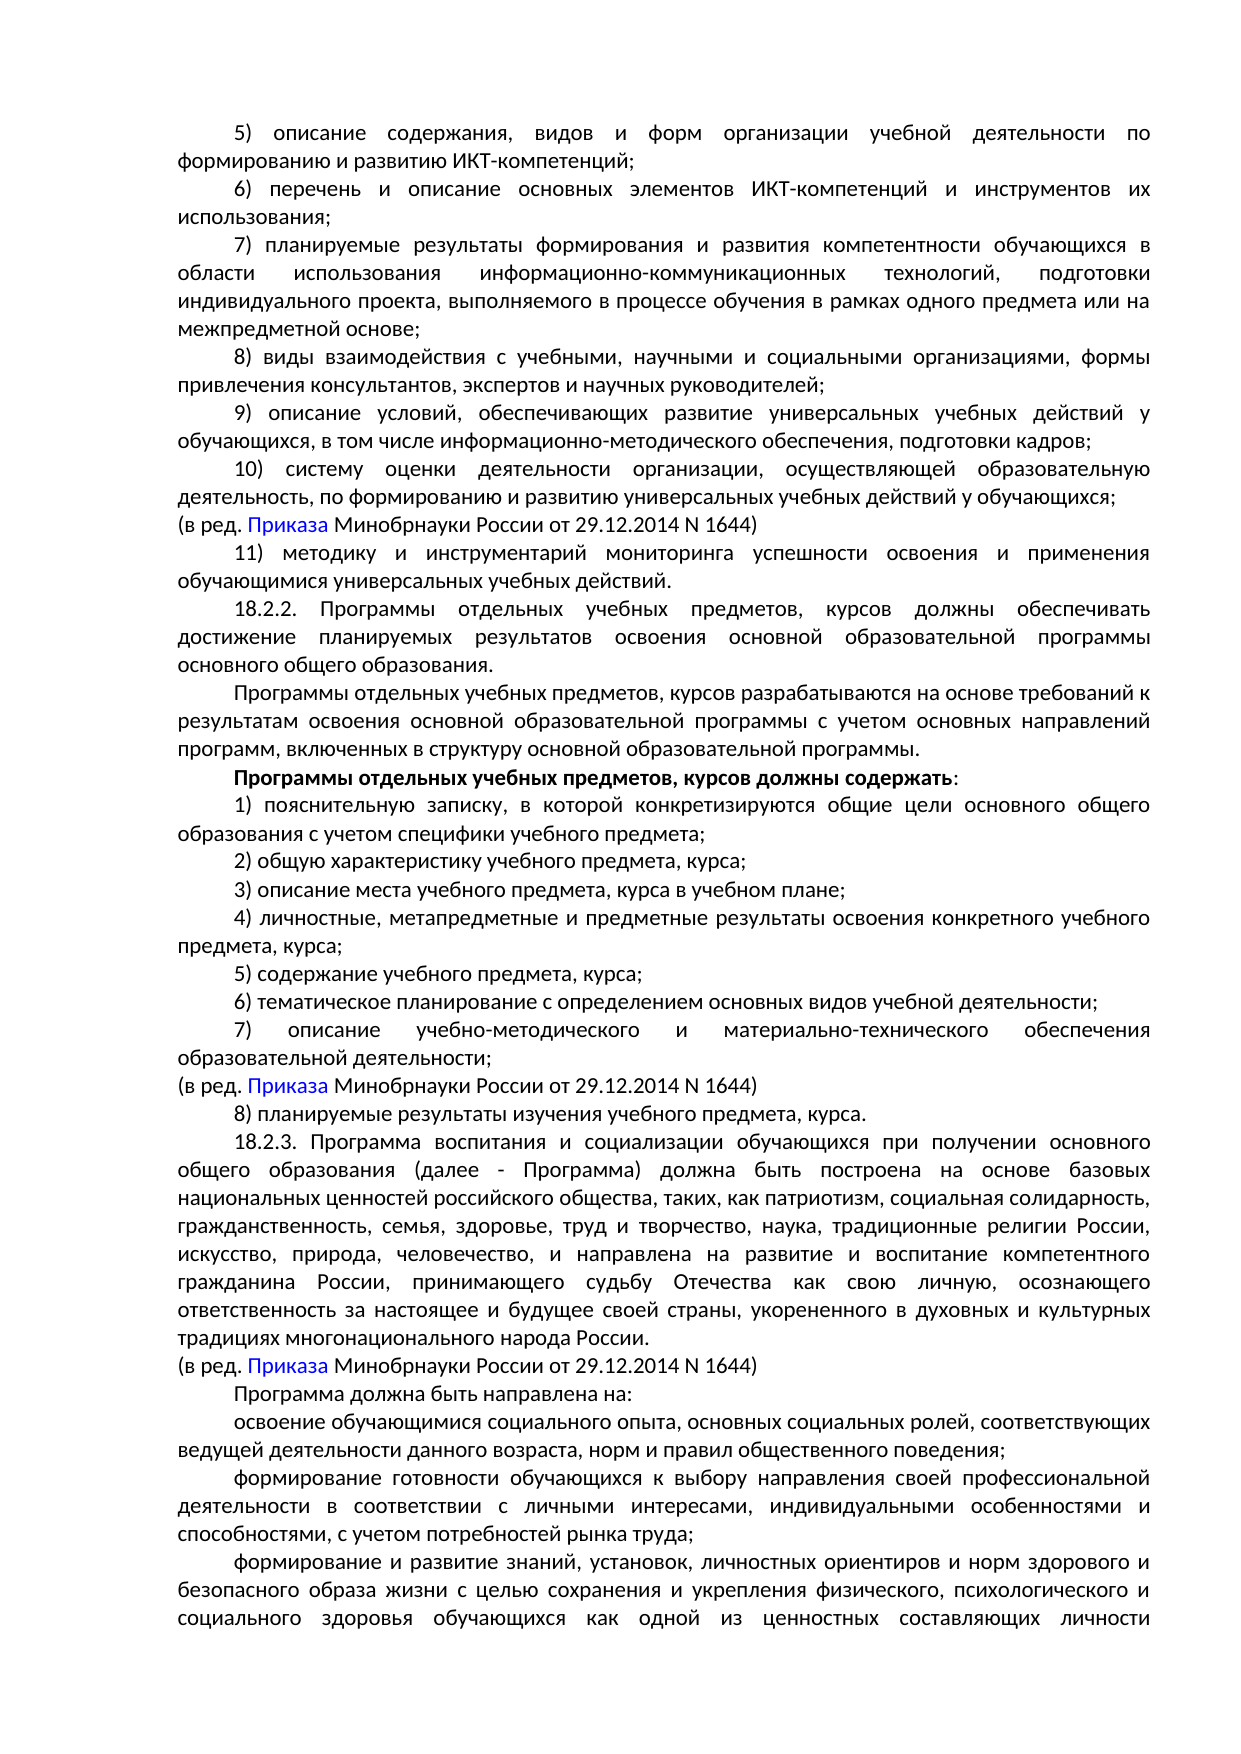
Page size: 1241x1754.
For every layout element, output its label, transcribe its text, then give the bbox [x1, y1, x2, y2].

text 5) содержание учебного предмета, курса; [177, 959, 1152, 987]
text 1) пояснительную записку, в которой конкретизируются общие цели основного общего образования с учетом специфики учебного предмета; [177, 791, 1152, 847]
text (в ред. Приказа Минобрнауки России от 29.12.2014 N 1644) [177, 1071, 1152, 1099]
text освоение обучающимися социального опыта, основных социальных ролей, соответствующих ведущей деятельности данного возраста, норм и правил общественного поведения; [177, 1407, 1152, 1463]
text Программы отдельных учебных предметов, курсов должны содержать: [177, 763, 1152, 791]
text 4) личностные, метапредметные и предметные результаты освоения конкретного учебного предмета, курса; [177, 903, 1152, 959]
text 18.2.3. Программа воспитания и социализации обучающихся при получении основного общего образования (далее - Программа) должна быть построена на основе базовых национальных ценностей российского общества, таких, как патриотизм, социальная солидарность, гражданственность, семья, здоровье, труд и творчество, наука, традиционные религии России, искусство, природа, человечество, и направлена на развитие и воспитание компетентного гражданина России, принимающего судьбу Отечества как свою личную, осознающего ответственность за настоящее и будущее своей страны, укорененного в духовных и культурных традициях многонационального народа России. [177, 1127, 1152, 1351]
text (в ред. Приказа Минобрнауки России от 29.12.2014 N 1644) [177, 510, 1152, 538]
text 2) общую характеристику учебного предмета, курса; [177, 847, 1152, 875]
text 18.2.2. Программы отдельных учебных предметов, курсов должны обеспечивать достижение планируемых результатов освоения основной образовательной программы основного общего образования. [177, 594, 1152, 678]
text 7) описание учебно-методического и материально-технического обеспечения образовательной деятельности; [177, 1015, 1152, 1071]
text 9) описание условий, обеспечивающих развитие универсальных учебных действий у обучающихся, в том числе информационно-методического обеспечения, подготовки кадров; [177, 398, 1152, 454]
text 8) виды взаимодействия с учебными, научными и социальными организациями, формы привлечения консультантов, экспертов и научных руководителей; [177, 342, 1152, 398]
text 11) методику и инструментарий мониторинга успешности освоения и применения обучающимися универсальных учебных действий. [177, 538, 1152, 594]
text 8) планируемые результаты изучения учебного предмета, курса. [177, 1099, 1152, 1127]
text 6) тематическое планирование с определением основных видов учебной деятельности; [177, 987, 1152, 1015]
text Программа должна быть направлена на: [177, 1379, 1152, 1407]
text Программы отдельных учебных предметов, курсов разрабатываются на основе требований к результатам освоения основной образовательной программы с учетом основных направлений программ, включенных в структуру основной образовательной программы. [177, 678, 1152, 763]
text 7) планируемые результаты формирования и развития компетентности обучающихся в области использования информационно-коммуникационных технологий, подготовки индивидуального проекта, выполняемого в процессе обучения в рамках одного предмета или на межпредметной основе; [177, 230, 1152, 342]
text 3) описание места учебного предмета, курса в учебном плане; [177, 875, 1152, 903]
text 6) перечень и описание основных элементов ИКТ-компетенций и инструментов их использования; [177, 174, 1152, 230]
text 5) описание содержания, видов и форм организации учебной деятельности по формированию и развитию ИКТ-компетенций; [177, 118, 1152, 174]
text (в ред. Приказа Минобрнауки России от 29.12.2014 N 1644) [177, 1351, 1152, 1379]
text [177, 1547, 1152, 1631]
text 10) систему оценки деятельности организации, осуществляющей образовательную деятельность, по формированию и развитию универсальных учебных действий у обучающихся; [177, 454, 1152, 510]
text формирование готовности обучающихся к выбору направления своей профессиональной деятельности в соответствии с личными интересами, индивидуальными особенностями и способностями, с учетом потребностей рынка труда; [177, 1463, 1152, 1547]
